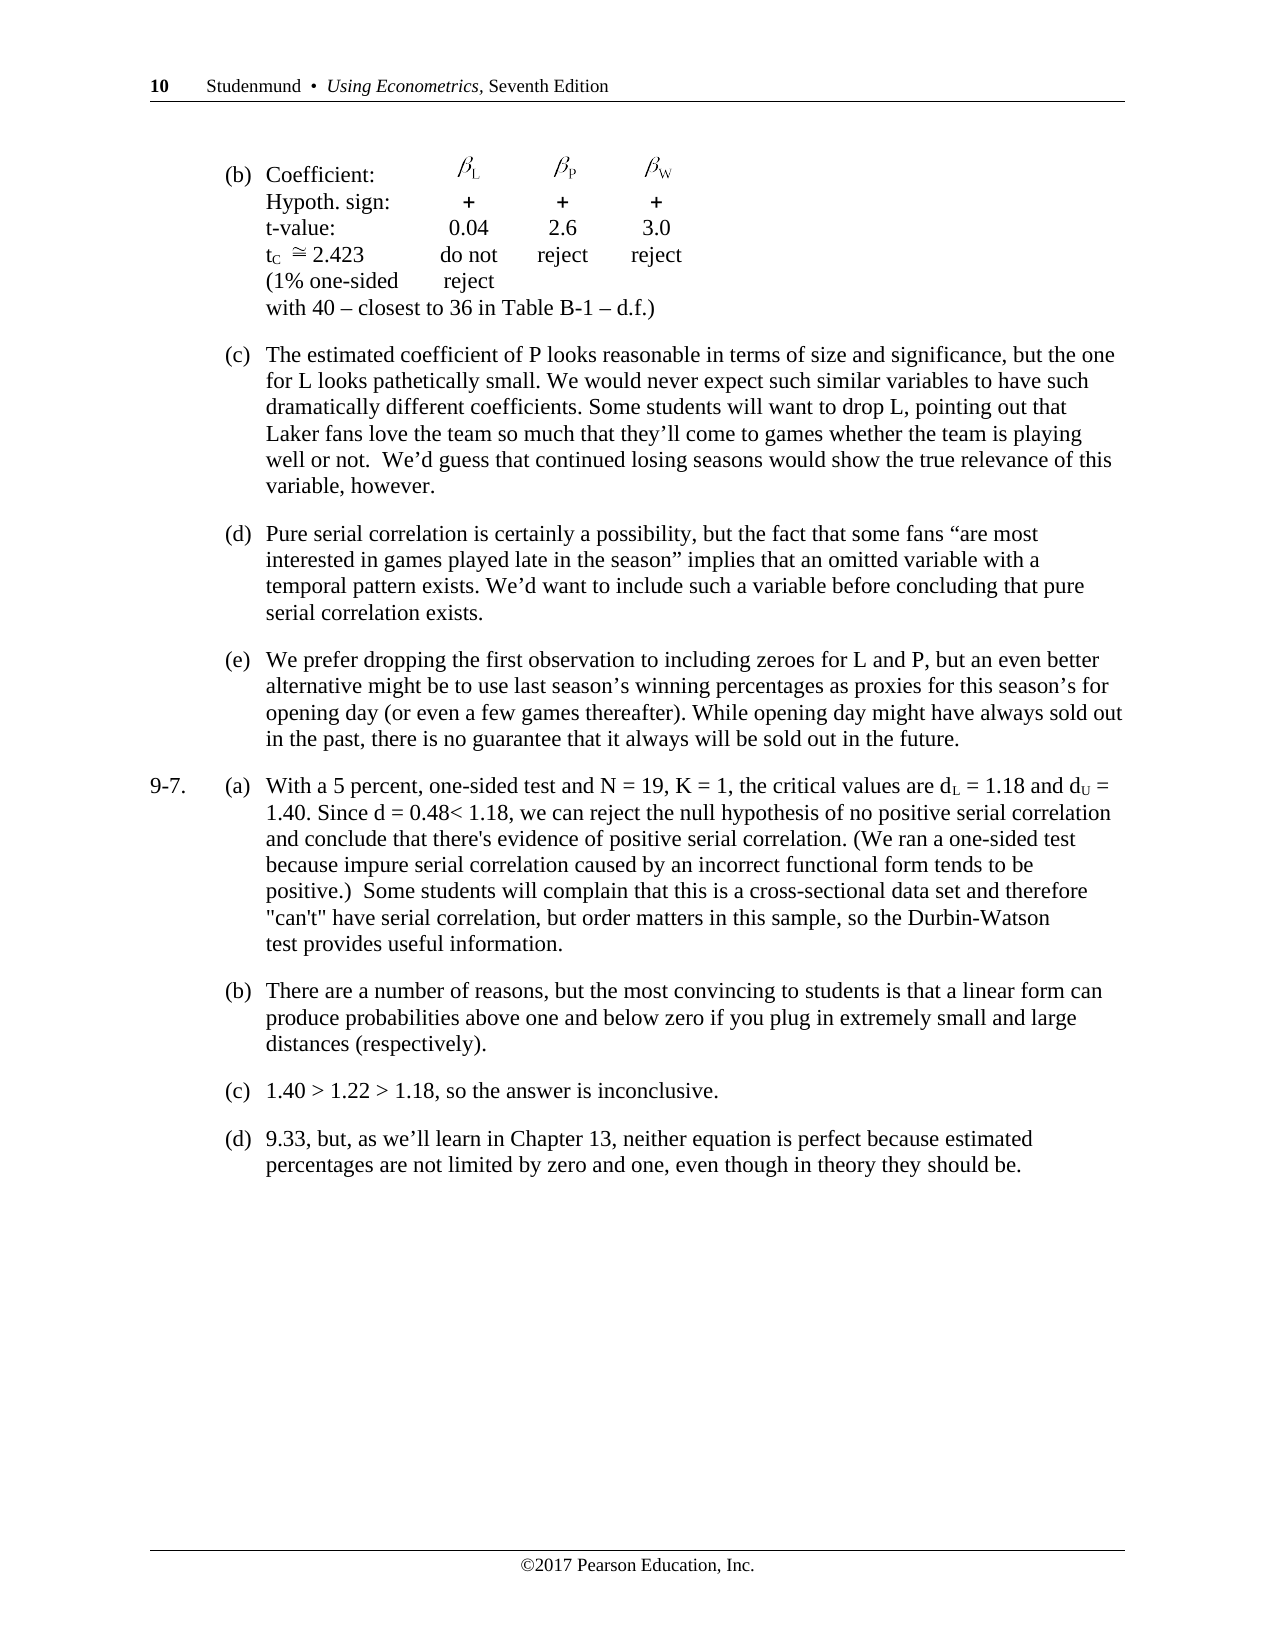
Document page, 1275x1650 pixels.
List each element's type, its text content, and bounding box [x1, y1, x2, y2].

list 9-7. (a) With a 5 percent, one-sided test and N = 19, K = 1, the critical values are dL = 1.18 and dU = 1.40. Since d = 0.48< 1.18, we can reject the null hypothesis of no positive serial correlation and conclude that there's evidence of positive serial correlation. (We ran a one-sided test because impure serial correlation caused by an incorrect functional form tends to be positive.) Some students will complain that this is a cross-sectional data set and therefore "can't" have serial correlation, but order matters in this sample, so the Durbin-Watson test provides useful information. [150, 772, 1125, 957]
list (b) Coefficient: [150, 150, 1125, 188]
list (1% one-sided reject [150, 267, 1125, 293]
list (c) 1.40 > 1.22 > 1.18, so the answer is inconclusive. [150, 1077, 1125, 1104]
list tC 2.423 do not reject reject [150, 241, 1125, 267]
list t-value: 0.04 2.6 3.0 [150, 214, 1125, 241]
list (e) We prefer dropping the first observation to including zeroes for L and P, but an even better alternative might be to use last season’s winning percentages as proxies for this season’s for opening day (or even a few games thereafter). While opening day might have always sold out in the past, there is no guarantee that it always will be sold out in the future. [150, 646, 1125, 751]
list (d) Pure serial correlation is certainly a possibility, but the fact that some fans “are most interested in games played late in the season” implies that an omitted variable with a temporal pattern exists. We’d want to include such a variable before concluding that pure serial correlation exists. [150, 520, 1125, 625]
list with 40 – closest to 36 in Table B-1 – d.f.) [150, 293, 1125, 320]
list (b) There are a number of reasons, but the most convincing to students is that a linear form can produce probabilities above one and below zero if you plug in extremely small and large distances (respectively). [150, 977, 1125, 1057]
list (d) 9.33, but, as we’ll learn in Chapter 13, neither equation is perfect because estimated percentages are not limited by zero and one, even though in theory they should be. [150, 1124, 1125, 1177]
list (c) The estimated coefficient of P looks reasonable in terms of size and significance, but the one for L looks pathetically small. We would never expect such similar variables to have such dramatically different coefficients. Some students will want to drop L, pointing out that Laker fans love the team so much that they’ll come to games whether the team is playing well or not. We’d guess that continued losing seasons would show the true relevance of this variable, however. [150, 341, 1125, 499]
list Hypoth. sign:    [150, 188, 1125, 214]
